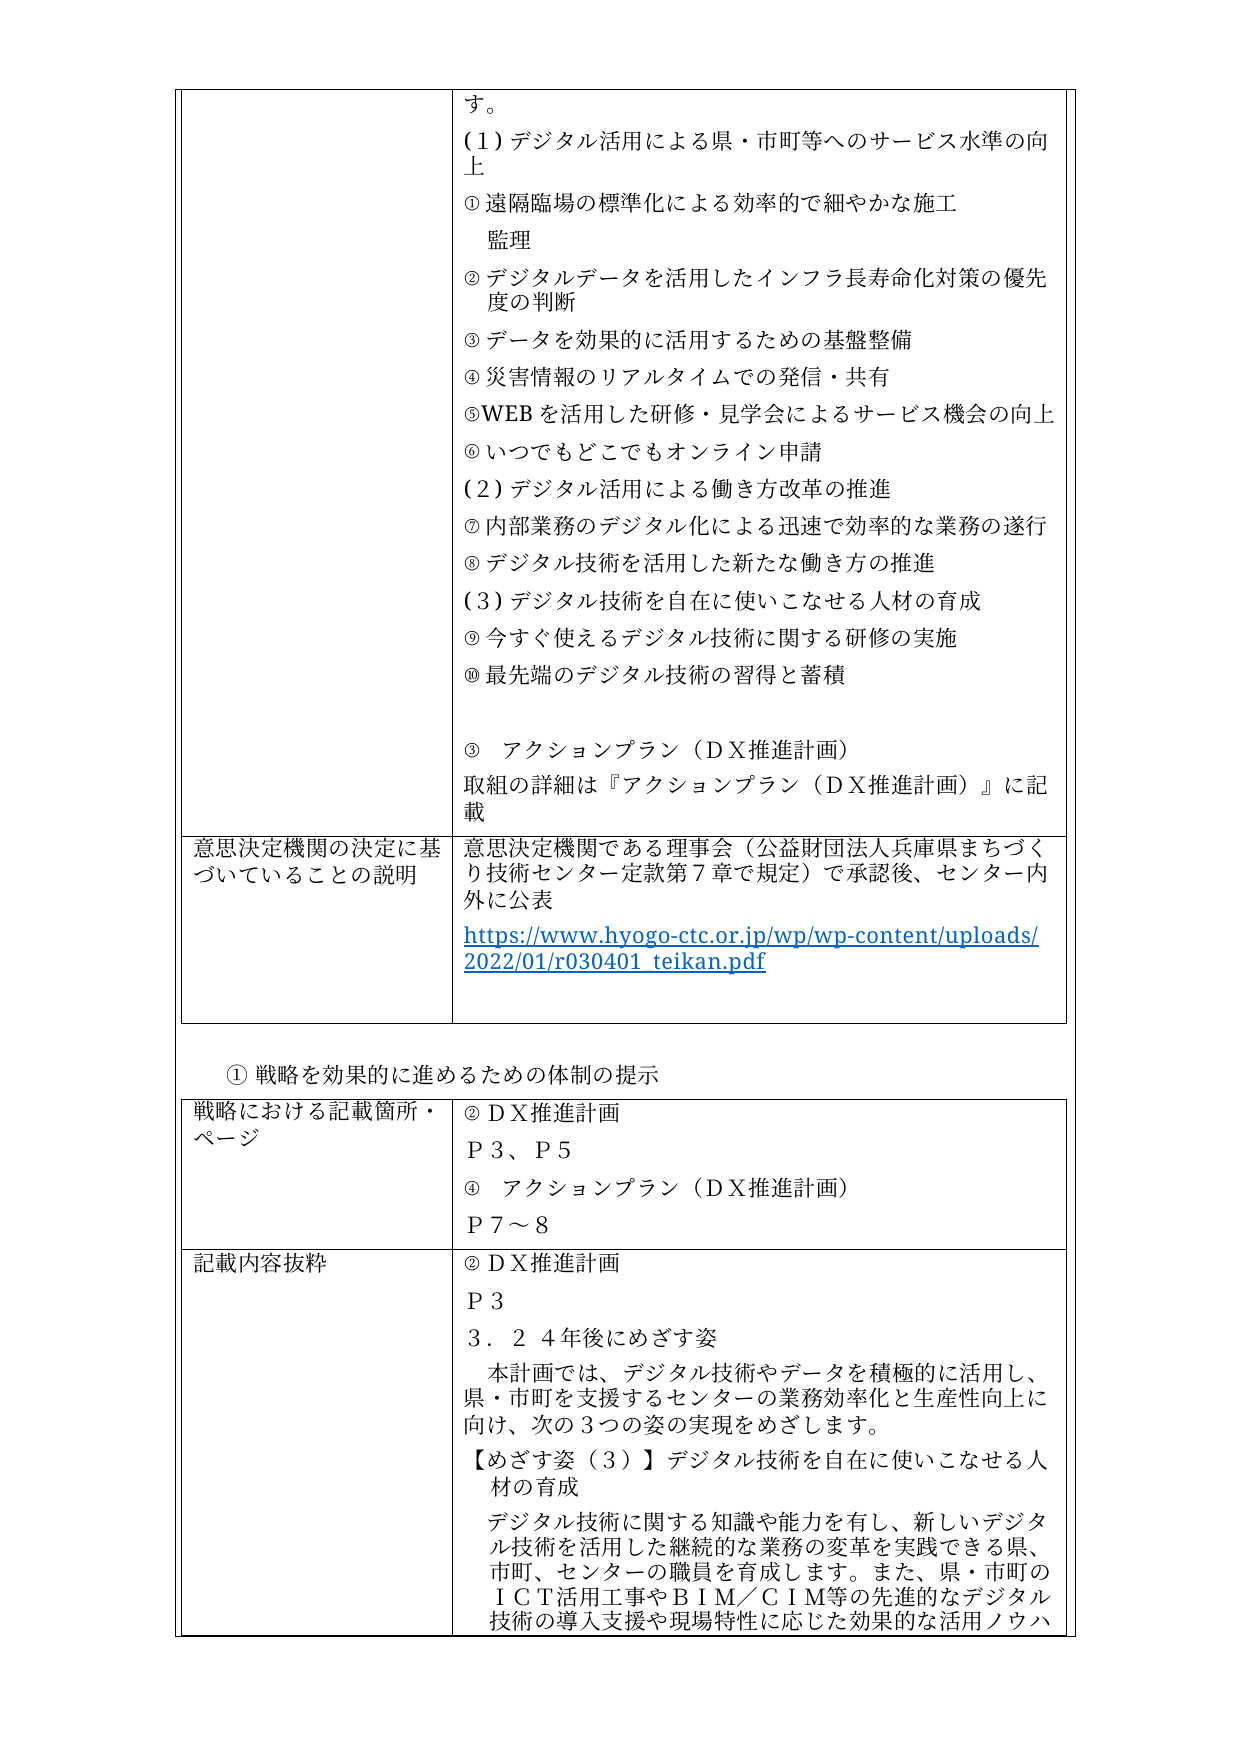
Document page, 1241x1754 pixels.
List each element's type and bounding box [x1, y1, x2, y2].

table_cell [176, 90, 1075, 1636]
